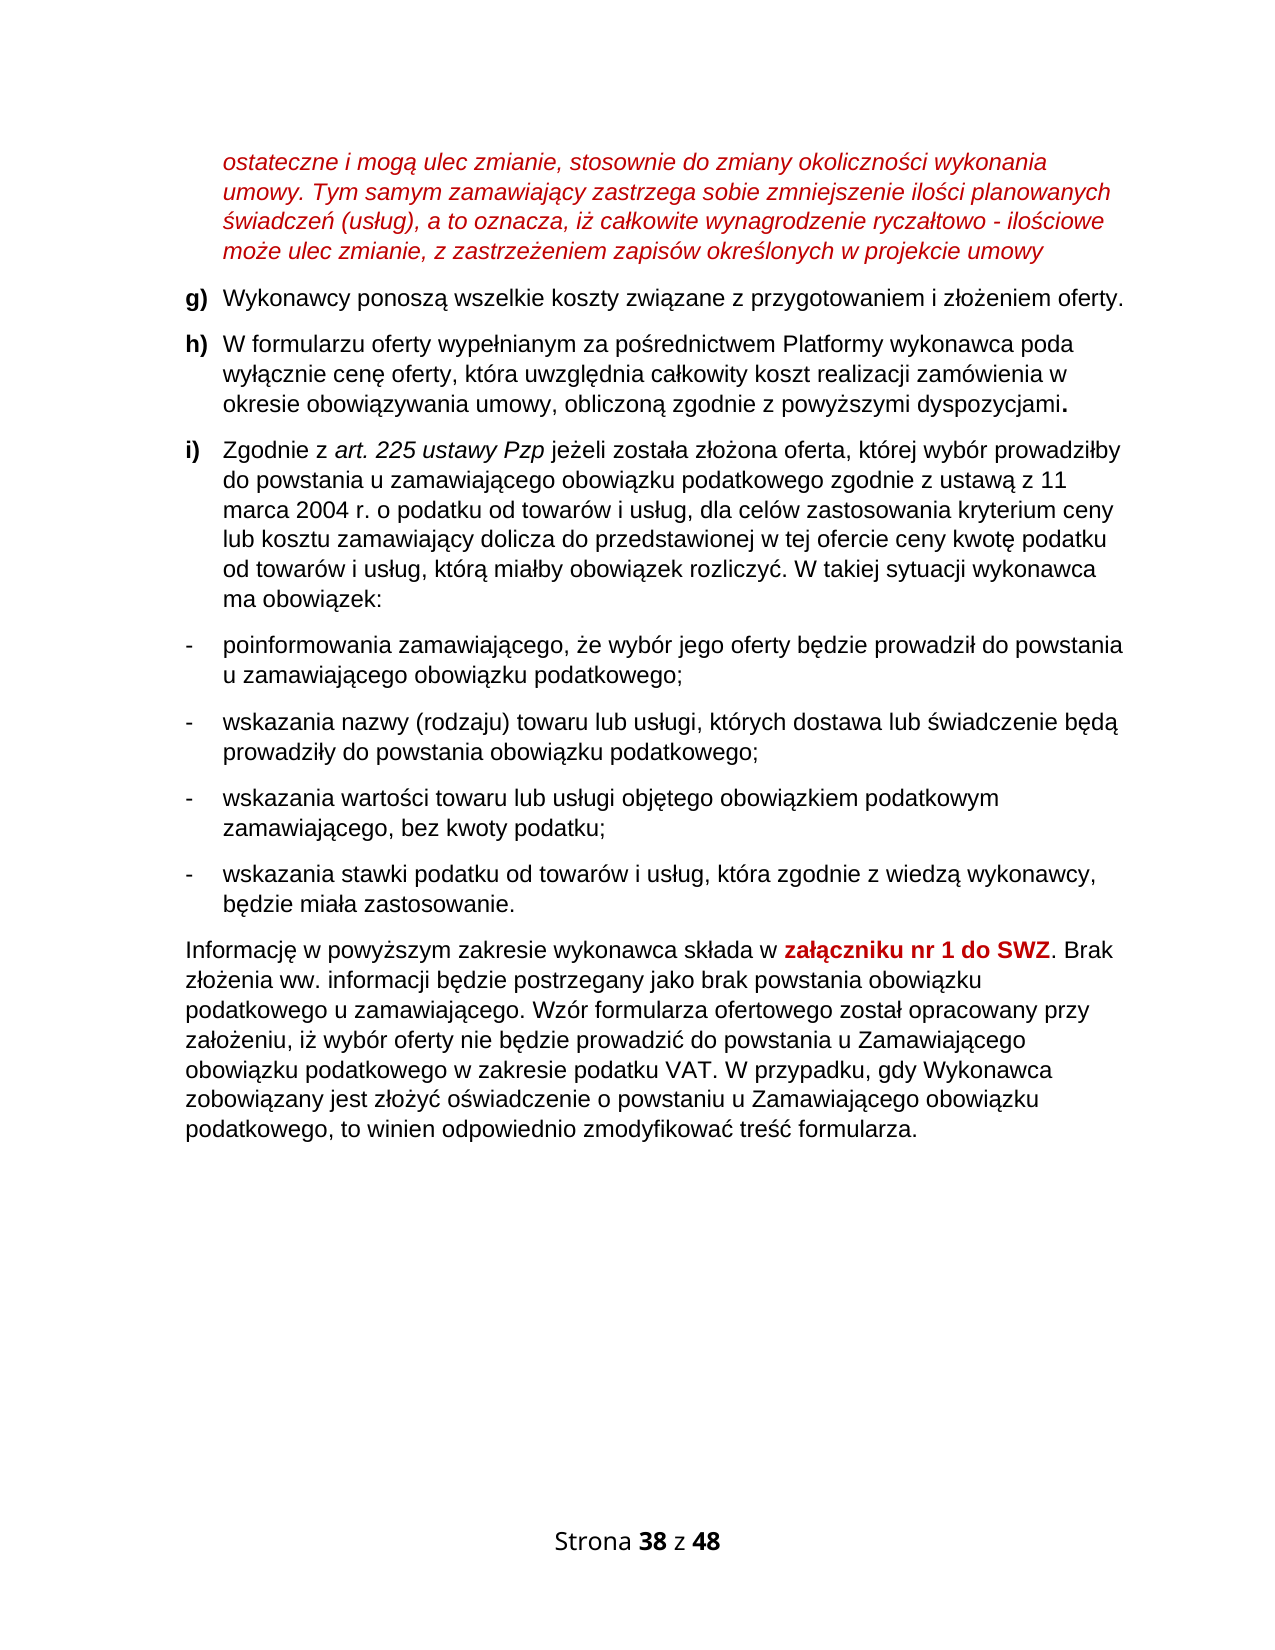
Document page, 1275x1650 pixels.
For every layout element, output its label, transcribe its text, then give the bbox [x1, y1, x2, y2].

list Wykonawcy ponoszą wszelkie koszty związane z przygotowaniem i złożeniem oferty. [185, 283, 1127, 311]
list wskazania wartości towaru lub usługi objętego obowiązkiem podatkowym zamawiającego, bez kwoty podatku; [185, 784, 1127, 841]
list poinformowania zamawiającego, że wybór jego oferty będzie prowadził do powstania u zamawiającego obowiązku podatkowego; [185, 631, 1127, 689]
list wskazania stawki podatku od towarów i usług, która zgodnie z wiedzą wykonawcy, będzie miała zastosowanie. [185, 860, 1127, 917]
text Informację w powyższym zakresie wykonawca składa w załączniku nr 1 do SWZ. Brak złożenia ww. informacji będzie postrzegany jako brak powstania obowiązku podatkowego u zamawiającego. Wzór formularza ofertowego został opracowany przy założeniu, iż wybór oferty nie będzie prowadzić do powstania u Zamawiającego obowiązku podatkowego w zakresie podatku VAT. W przypadku, gdy Wykonawca zobowiązany jest złożyć oświadczenie o powstaniu u Zamawiającego obowiązku podatkowego, to winien odpowiednio zmodyfikować treść formularza. [185, 936, 1127, 1143]
list W formularzu oferty wypełnianym za pośrednictwem Platformy wykonawca poda wyłącznie cenę oferty, która uwzględnia całkowity koszt realizacji zamówienia w okresie obowiązywania umowy, obliczoną zgodnie z powyższymi dyspozycjami. [185, 330, 1127, 417]
list wskazania nazwy (rodzaju) towaru lub usługi, których dostawa lub świadczenie będą prowadziły do powstania obowiązku podatkowego; [185, 708, 1127, 765]
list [185, 148, 1127, 264]
list Zgodnie z art. 225 ustawy Pzp jeżeli została złożona oferta, której wybór prowadziłby do powstania u zamawiającego obowiązku podatkowego zgodnie z ustawą z 11 marca 2004 r. o podatku od towarów i usług, dla celów zastosowania kryterium ceny lub kosztu zamawiający dolicza do przedstawionej w tej ofercie ceny kwotę podatku od towarów i usług, którą miałby obowiązek rozliczyć. W takiej sytuacji wykonawca ma obowiązek: [185, 436, 1127, 612]
